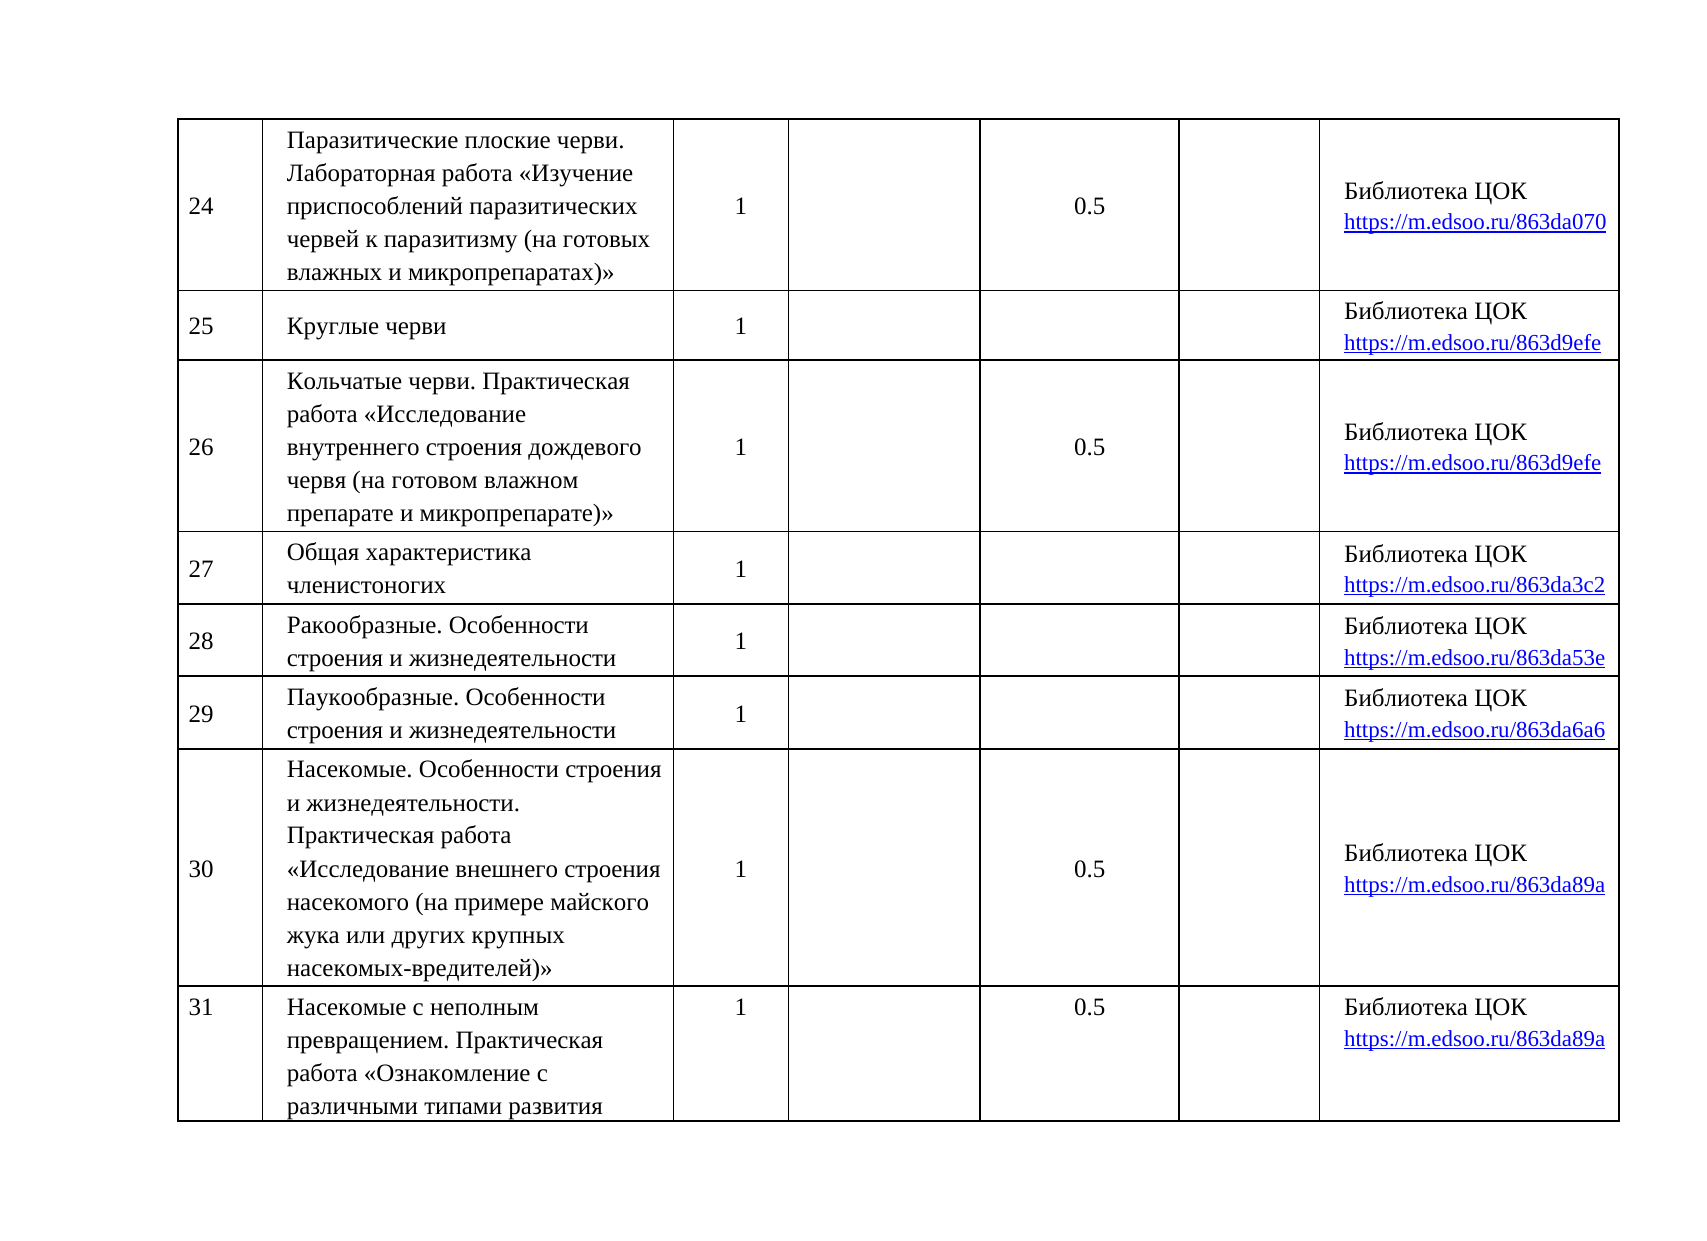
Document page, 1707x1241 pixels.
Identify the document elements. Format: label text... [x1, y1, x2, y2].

table_cell 1 [674, 361, 788, 531]
table_cell [1180, 120, 1319, 289]
table_cell Библиотека ЦОК https://m.edsoo.ru/863d9efe [1320, 361, 1618, 531]
table_cell [789, 361, 979, 531]
table_cell 1 [674, 605, 788, 675]
table_cell [789, 291, 979, 359]
table_cell 31 [179, 987, 262, 1120]
table_cell Паразитические плоские черви. Лабораторная работа «Изучение приспособлений паразитических червей к паразитизму (на готовых влажных и микропрепаратах)» [263, 120, 673, 289]
table_cell 1 [674, 987, 788, 1120]
table_cell 0.5 [981, 361, 1178, 531]
table_cell [981, 605, 1178, 675]
table_cell [1180, 750, 1319, 985]
table_cell [789, 605, 979, 675]
table_cell Библиотека ЦОК https://m.edsoo.ru/863da070 [1320, 120, 1618, 289]
table_cell 1 [674, 120, 788, 289]
table_cell 0.5 [981, 750, 1178, 985]
table_cell 30 [179, 750, 262, 985]
table_cell [789, 987, 979, 1120]
table_cell [981, 677, 1178, 748]
table_cell [789, 532, 979, 603]
table_cell 1 [674, 532, 788, 603]
table_cell [1180, 361, 1319, 531]
table_cell [1180, 605, 1319, 675]
table_cell Круглые черви [263, 291, 673, 359]
table_cell Библиотека ЦОК https://m.edsoo.ru/863da53e [1320, 605, 1618, 675]
table_cell Библиотека ЦОК https://m.edsoo.ru/863da6a6 [1320, 677, 1618, 748]
table_cell Библиотека ЦОК https://m.edsoo.ru/863da3c2 [1320, 532, 1618, 603]
table_cell 25 [179, 291, 262, 359]
table_cell 1 [674, 750, 788, 985]
table_cell [1180, 987, 1319, 1120]
table_cell [981, 291, 1178, 359]
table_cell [263, 987, 673, 1120]
table_cell Библиотека ЦОК https://m.edsoo.ru/863d9efe [1320, 291, 1618, 359]
table_cell [789, 677, 979, 748]
table_cell Кольчатые черви. Практическая работа «Исследование внутреннего строения дождевого червя (на готовом влажном препарате и микропрепарате)» [263, 361, 673, 531]
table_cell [1320, 987, 1618, 1120]
table_cell 1 [674, 291, 788, 359]
table_cell Библиотека ЦОК https://m.edsoo.ru/863da89a [1320, 750, 1618, 985]
table_cell 0.5 [981, 120, 1178, 289]
table_cell Общая характеристика членистоногих [263, 532, 673, 603]
table_cell 26 [179, 361, 262, 531]
table_cell 29 [179, 677, 262, 748]
table_cell Насекомые. Особенности строения и жизнедеятельности. Практическая работа «Исследование внешнего строения насекомого (на примере майского жука или других крупных насекомых-вредителей)» [263, 750, 673, 985]
table_cell 28 [179, 605, 262, 675]
table_cell 0.5 [981, 987, 1178, 1120]
table_cell [1180, 532, 1319, 603]
table_cell [1180, 677, 1319, 748]
table_cell 27 [179, 532, 262, 603]
table_cell Ракообразные. Особенности строения и жизнедеятельности [263, 605, 673, 675]
table_cell [789, 750, 979, 985]
table_cell [789, 120, 979, 289]
table_cell 24 [179, 120, 262, 289]
table_cell [1180, 291, 1319, 359]
table_cell 1 [674, 677, 788, 748]
table_cell Паукообразные. Особенности строения и жизнедеятельности [263, 677, 673, 748]
table_cell [981, 532, 1178, 603]
